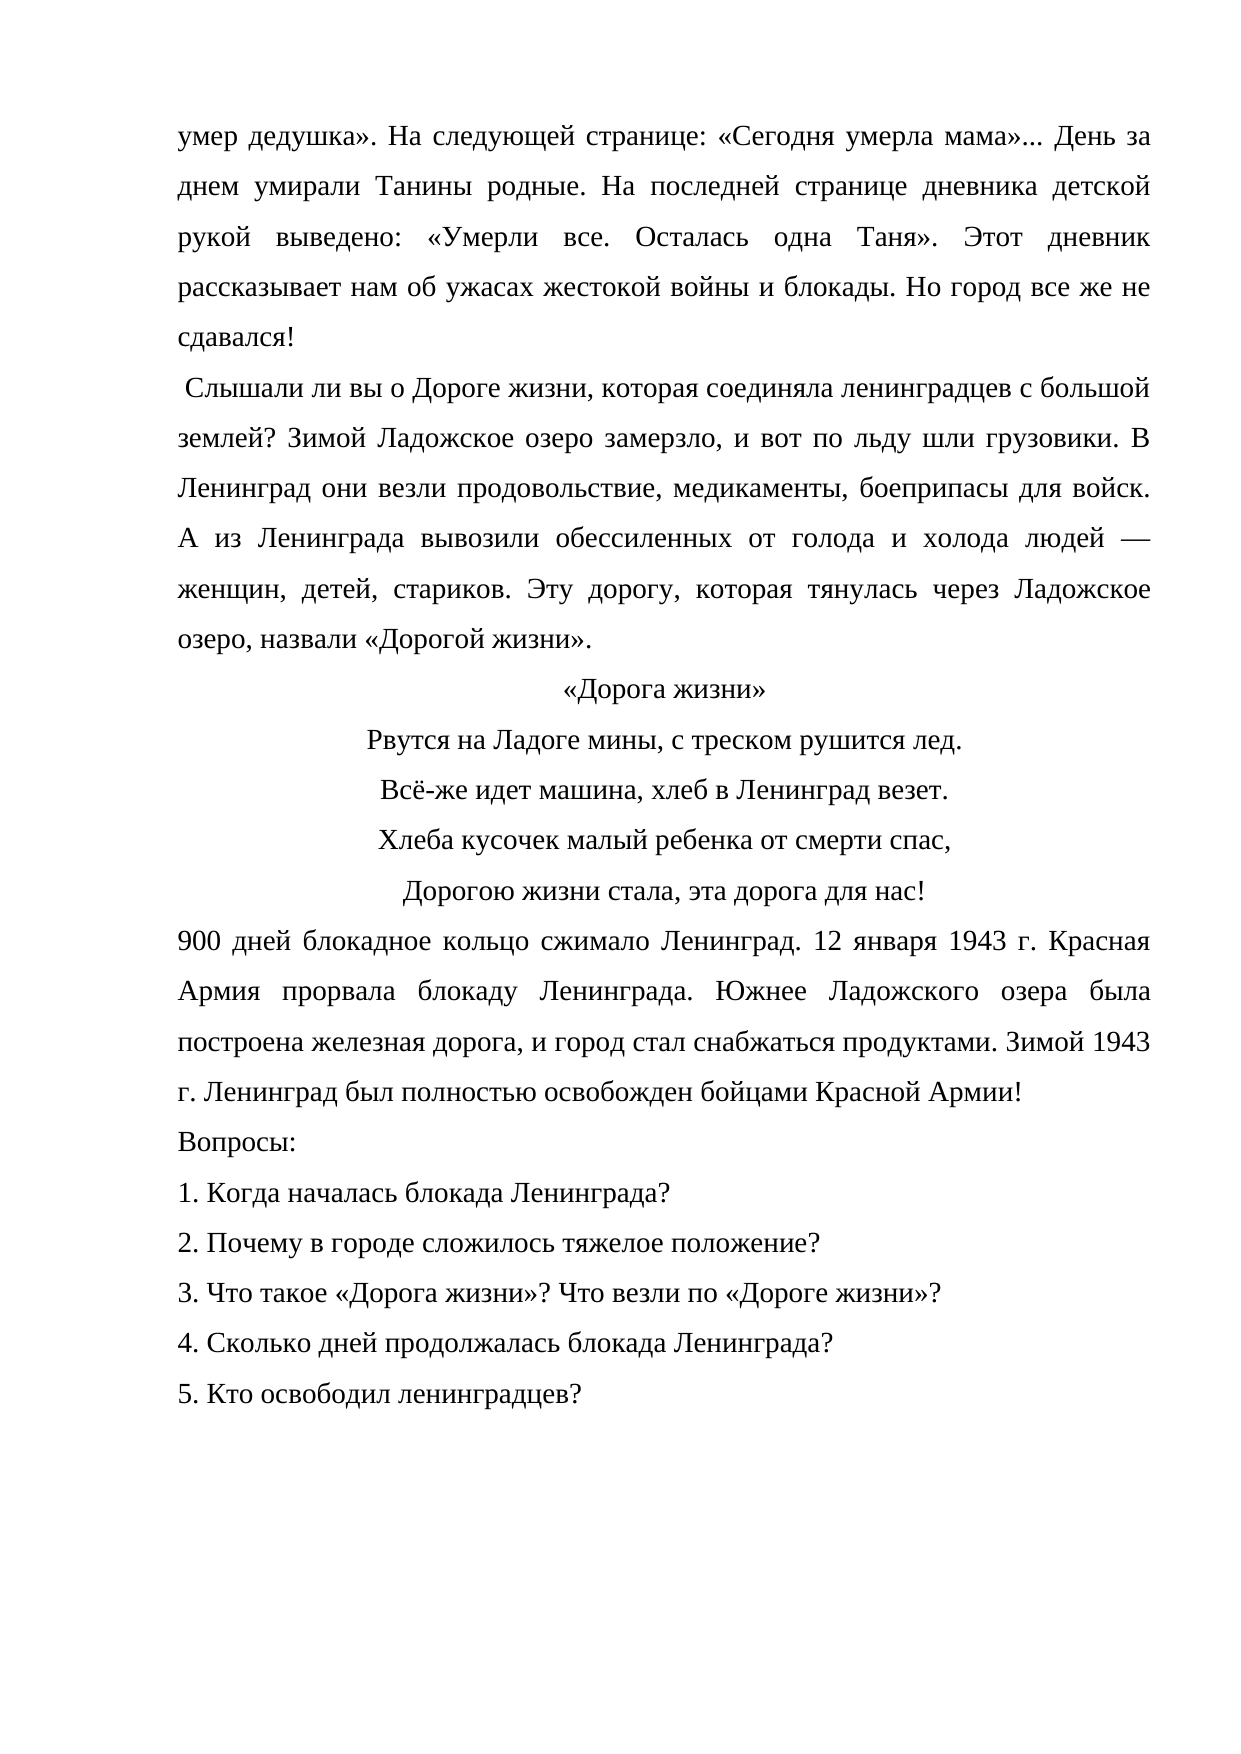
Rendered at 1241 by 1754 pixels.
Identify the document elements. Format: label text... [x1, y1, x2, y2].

text Дорогою жизни стала, эта дорога для нас! [177, 873, 1152, 906]
text Всё-же идет машина, хлеб в Ленинград везет. [177, 772, 1152, 806]
text Рвутся на Ладоге мины, с треском рушится лед. [177, 722, 1152, 755]
text 1. Когда началась блокада Ленинграда? [177, 1175, 1152, 1208]
text 4. Сколько дней продолжалась блокада Ленинграда? [177, 1326, 1152, 1359]
text Хлеба кусочек малый ребенка от смерти спас, [177, 822, 1152, 856]
text 3. Что такое «Дорога жизни»? Что везли по «Дороге жизни»? [177, 1275, 1152, 1309]
text «Дорога жизни» [177, 672, 1152, 705]
text 5. Кто освободил ленинградцев? [177, 1376, 1152, 1409]
text Вопросы: [177, 1124, 1152, 1158]
text 2. Почему в городе сложилось тяжелое положение? [177, 1225, 1152, 1258]
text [177, 118, 1152, 353]
text 900 дней блокадное кольцо сжимало Ленинград. 12 января 1943 г. Красная Армия прорвала блокаду Ленинграда. Южнее Ладожского озера была построена железная дорога, и город стал снабжаться продуктами. Зимой 1943 г. Ленинград был полностью освобожден бойцами Красной Армии! [177, 923, 1152, 1108]
text Слышали ли вы о Дороге жизни, которая соединяла ленинградцев с большой землей? Зимой Ладожское озеро замерзло, и вот по льду шли грузовики. В Ленинград они везли продовольствие, медикаменты, боеприпасы для войск. А из Ленинграда вывозили обессиленных от голода и холода людей —женщин, детей, стариков. Эту дорогу, которая тянулась через Ладожское озеро, назвали «Дорогой жизни». [177, 370, 1152, 655]
